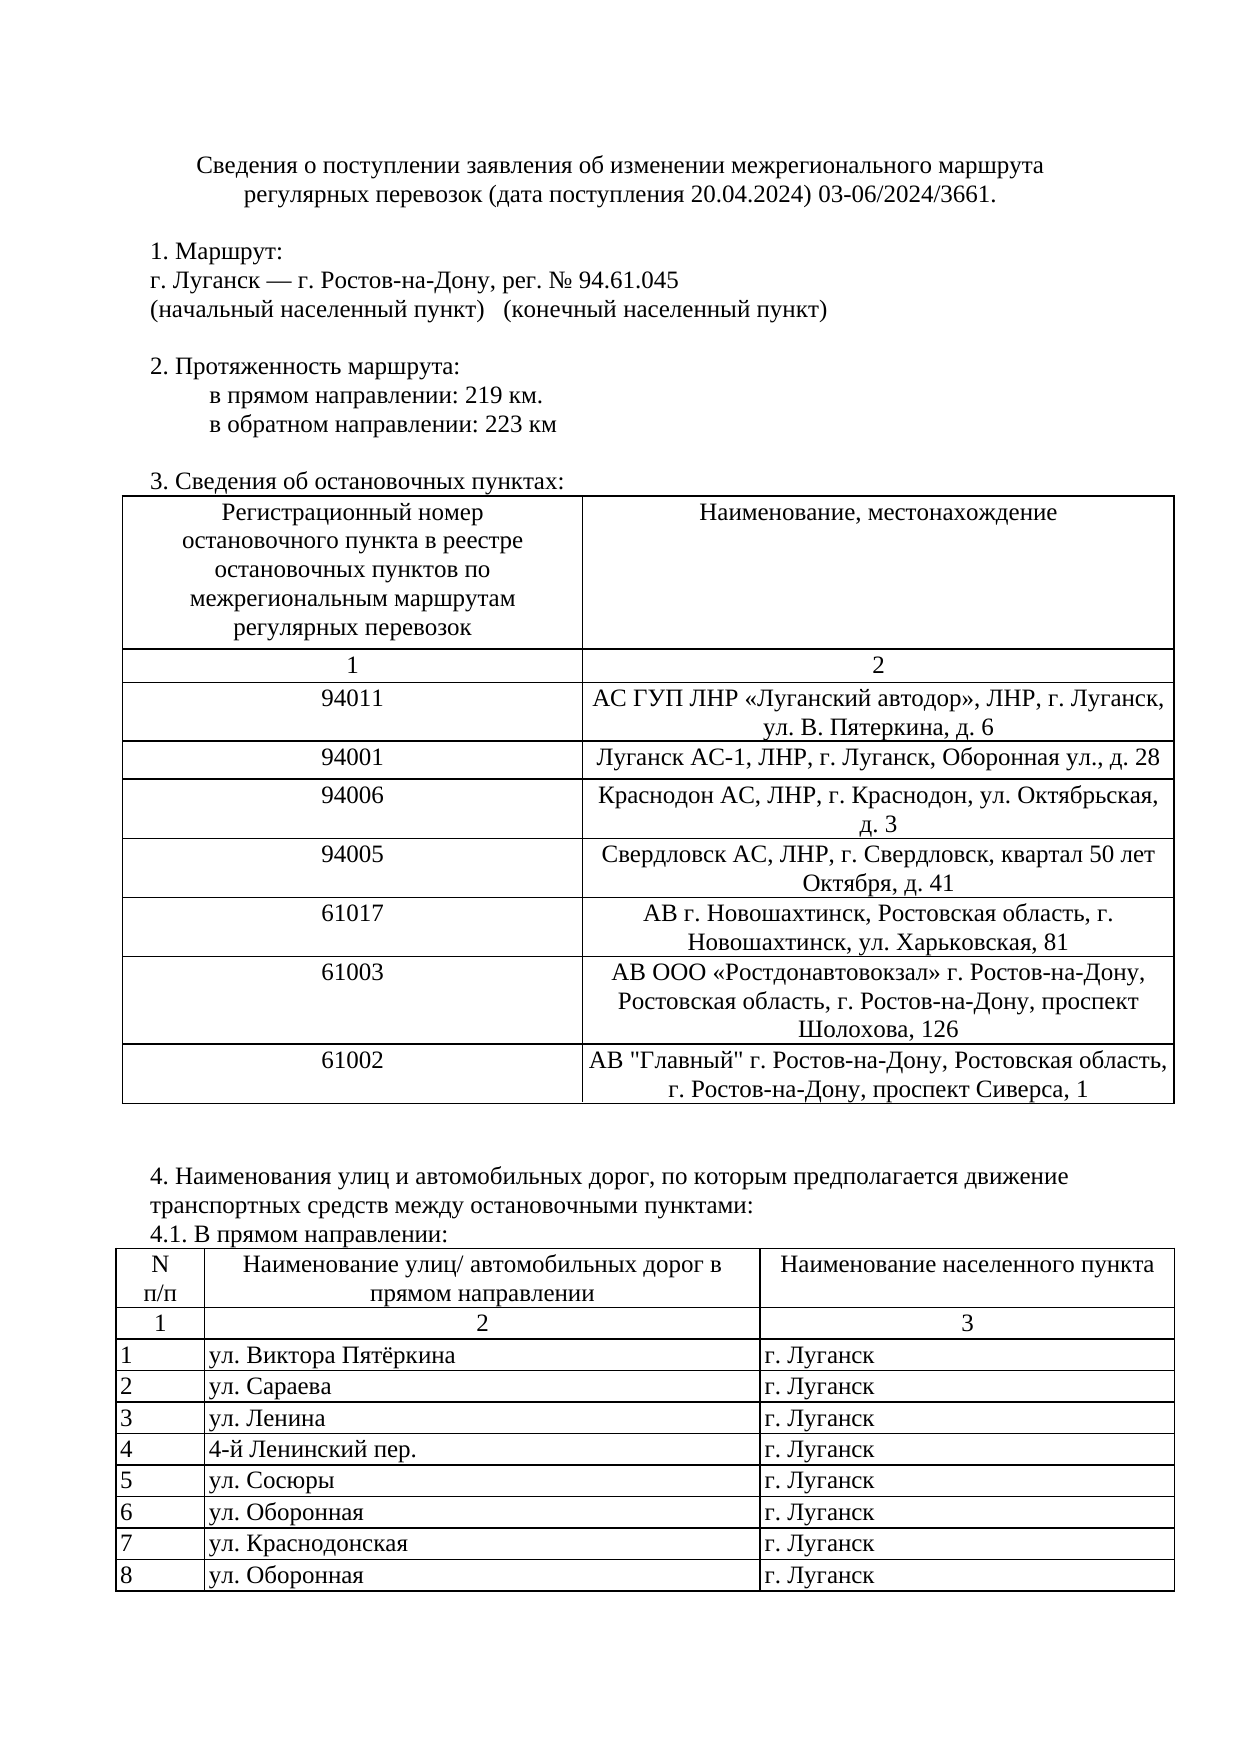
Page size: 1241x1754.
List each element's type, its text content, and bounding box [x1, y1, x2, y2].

table_header N п/п [117, 1249, 204, 1307]
table_cell г. Луганск [761, 1403, 1174, 1433]
table_cell 94005 [123, 839, 582, 896]
table_header Наименование улиц/ автомобильных дорог в прямом направлении [205, 1249, 759, 1307]
table_cell АВ г. Новошахтинск, Ростовская область, г. Новошахтинск, ул. Харьковская, 81 [583, 898, 1173, 956]
table_cell Свердловск АС, ЛНР, г. Свердловск, квартал 50 лет Октября, д. 41 [583, 839, 1173, 896]
table_cell г. Луганск [761, 1529, 1174, 1558]
table_cell 5 [117, 1466, 204, 1496]
table_cell г. Луганск [761, 1497, 1174, 1527]
text в прямом направлении: 219 км. [150, 380, 1090, 409]
table_cell 1 [123, 650, 582, 681]
table_cell г. Луганск [761, 1466, 1174, 1496]
table_cell 7 [117, 1529, 204, 1558]
table_cell г. Луганск [761, 1434, 1174, 1464]
table_cell 61002 [123, 1045, 582, 1102]
table_cell ул. Сосюры [205, 1466, 759, 1496]
text (начальный населенный пункт) (конечный населенный пункт) [150, 294, 1090, 322]
table_cell 94001 [123, 742, 582, 778]
table_cell г. Луганск [761, 1371, 1174, 1401]
table_cell г. Луганск [761, 1340, 1174, 1370]
table_cell Краснодон АС, ЛНР, г. Краснодон, ул. Октябрьская, д. 3 [583, 780, 1173, 837]
table_cell АВ ООО «Ростдонавтовокзал» г. Ростов-на-Дону, Ростовская область, г. Ростов-на-Дону, проспект Шолохова, 126 [583, 957, 1173, 1043]
table_cell АС ГУП ЛНР «Луганский автодор», ЛНР, г. Луганск, ул. В. Пятеркина, д. 6 [583, 683, 1173, 740]
text 4.1. В прямом направлении: [150, 1219, 1090, 1248]
table_cell ул. Оборонная [205, 1560, 759, 1590]
table_cell ул. Ленина [205, 1403, 759, 1433]
table_cell 3 [761, 1308, 1174, 1338]
table_cell 94006 [123, 780, 582, 837]
text 3. Сведения об остановочных пунктах: [150, 466, 1090, 495]
text в обратном направлении: 223 км [150, 409, 1090, 437]
table_cell ул. Оборонная [205, 1497, 759, 1527]
text 1. Маршрут: [150, 236, 1090, 265]
table_cell г. Луганск [761, 1560, 1174, 1590]
text Сведения о поступлении заявления об изменении межрегионального маршрута регулярных перевозок (дата поступления 20.04.2024) 03-06/2024/3661. [150, 150, 1090, 207]
table_cell 61017 [123, 898, 582, 956]
table_cell 3 [117, 1403, 204, 1433]
table_header Регистрационный номер остановочного пункта в реестре остановочных пунктов по межрегиональным маршрутам регулярных перевозок [123, 497, 582, 648]
table_cell 1 [117, 1340, 204, 1370]
table_header Наименование, местонахождение [583, 497, 1173, 648]
table_cell АВ "Главный" г. Ростов-на-Дону, Ростовская область, г. Ростов-на-Дону, проспект Сиверса, 1 [583, 1045, 1173, 1102]
table_cell 1 [117, 1308, 204, 1338]
table_cell Луганск АС-1, ЛНР, г. Луганск, Оборонная ул., д. 28 [583, 742, 1173, 778]
table_cell ул. Краснодонская [205, 1529, 759, 1558]
table_cell 4 [117, 1434, 204, 1464]
table_cell 2 [117, 1371, 204, 1401]
table_cell ул. Сараева [205, 1371, 759, 1401]
text 2. Протяженность маршрута: [150, 351, 1090, 380]
table_cell 2 [583, 650, 1173, 681]
table_cell 2 [205, 1308, 759, 1338]
table_cell 94011 [123, 683, 582, 740]
table_cell ул. Виктора Пятёркина [205, 1340, 759, 1370]
text г. Луганск — г. Ростов-на-Дону, рег. № 94.61.045 [150, 265, 1090, 294]
text 4. Наименования улиц и автомобильных дорог, по которым предполагается движение транспортных средств между остановочными пунктами: [150, 1161, 1090, 1219]
table_cell 4-й Ленинский пер. [205, 1434, 759, 1464]
table_cell 6 [117, 1497, 204, 1527]
table_cell 61003 [123, 957, 582, 1043]
table_header Наименование населенного пункта [761, 1249, 1174, 1307]
table_cell 8 [117, 1560, 204, 1590]
